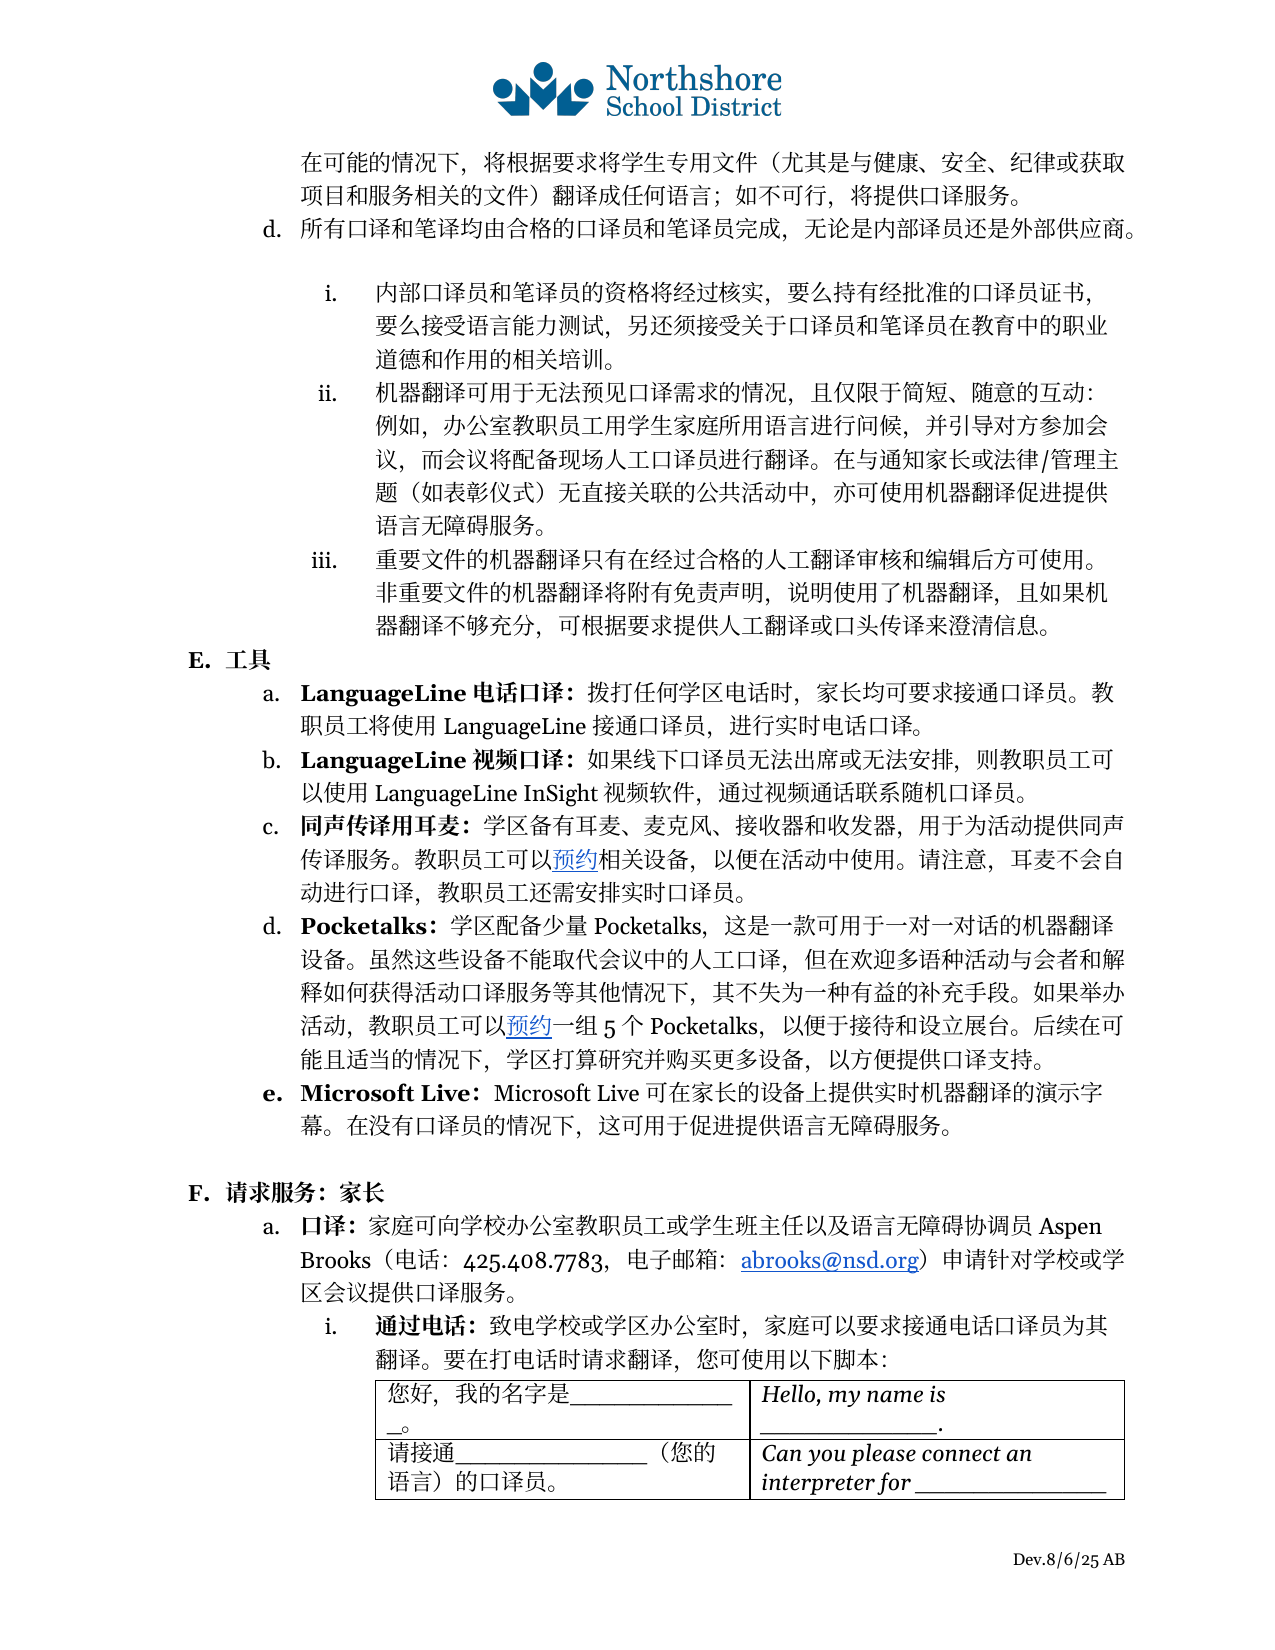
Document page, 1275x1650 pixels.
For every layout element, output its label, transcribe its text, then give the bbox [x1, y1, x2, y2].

picture [493, 62, 782, 116]
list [262, 150, 1125, 212]
list LanguageLine 电话口译：拨打任何学区电话时，家长均可要求接通口译员。教职员工将使用 LanguageLine 接通口译员，进行实时电话口译。 [262, 680, 1125, 743]
list 内部口译员和笔译员的资格将经过核实，要么持有经批准的口译员证书，要么接受语言能力测试，另还须接受关于口译员和笔译员在教育中的职业道德和作用的相关培训。 [337, 280, 1125, 376]
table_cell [376, 1440, 749, 1498]
list 同声传译用耳麦：学区备有耳麦、麦克风、接收器和收发器，用于为活动提供同声传译服务。教职员工可以预约相关设备，以便在活动中使用。请注意，耳麦不会自动进行口译，教职员工还需安排实时口译员。 [262, 813, 1125, 909]
list LanguageLine 视频口译：如果线下口译员无法出席或无法安排，则教职员工可以使用 LanguageLine InSight 视频软件，通过视频通话联系随机口译员。 [262, 747, 1125, 809]
list 重要文件的机器翻译只有在经过合格的人工翻译审核和编辑后方可使用。非重要文件的机器翻译将附有免责声明，说明使用了机器翻译，且如果机器翻译不够充分，可根据要求提供人工翻译或口头传译来澄清信息。 [337, 547, 1125, 643]
list 所有口译和笔译均由合格的口译员和笔译员完成，无论是内部译员还是外部供应商。 [262, 217, 1125, 276]
table_header Hello, my name is ____________. [751, 1381, 1124, 1439]
list Microsoft Live：Microsoft Live 可在家长的设备上提供实时机器翻译的演示字幕。在没有口译员的情况下，这可用于促进提供语言无障碍服务。 [262, 1080, 1125, 1143]
list 通过电话：致电学校或学区办公室时，家庭可以要求接通电话口译员为其翻译。要在打电话时请求翻译，您可使用以下脚本： [337, 1313, 1125, 1376]
list 请求服务：家长 [187, 1180, 1125, 1209]
list 工具 [187, 647, 1125, 676]
list Pocketalks：学区配备少量 Pocketalks，这是一款可用于一对一对话的机器翻译设备。虽然这些设备不能取代会议中的人工口译，但在欢迎多语种活动与会者和解释如何获得活动口译服务等其他情况下，其不失为一种有益的补充手段。如果举办活动，教职员工可以预约一组 5 个 Pocketalks，以便于接待和设立展台。后续在可能且适当的情况下，学区打算研究并购买更多设备，以方便提供口译支持。 [262, 913, 1125, 1076]
list 机器翻译可用于无法预见口译需求的情况，且仅限于简短、随意的互动：例如，办公室教职员工用学生家庭所用语言进行问候，并引导对方参加会议，而会议将配备现场人工口译员进行翻译。在与通知家长或法律/管理主题（如表彰仪式）无直接关联的公共活动中，亦可使用机器翻译促进提供语言无障碍服务。 [337, 380, 1125, 543]
list 口译：家庭可向学校办公室教职员工或学生班主任以及语言无障碍协调员 Aspen Brooks（电话：425.408.7783，电子邮箱：abrooks@nsd.org）申请针对学校或学区会议提供口译服务。 [262, 1213, 1125, 1309]
table_header 您好，我的名字是____________。 [376, 1381, 749, 1439]
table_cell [751, 1440, 1124, 1498]
